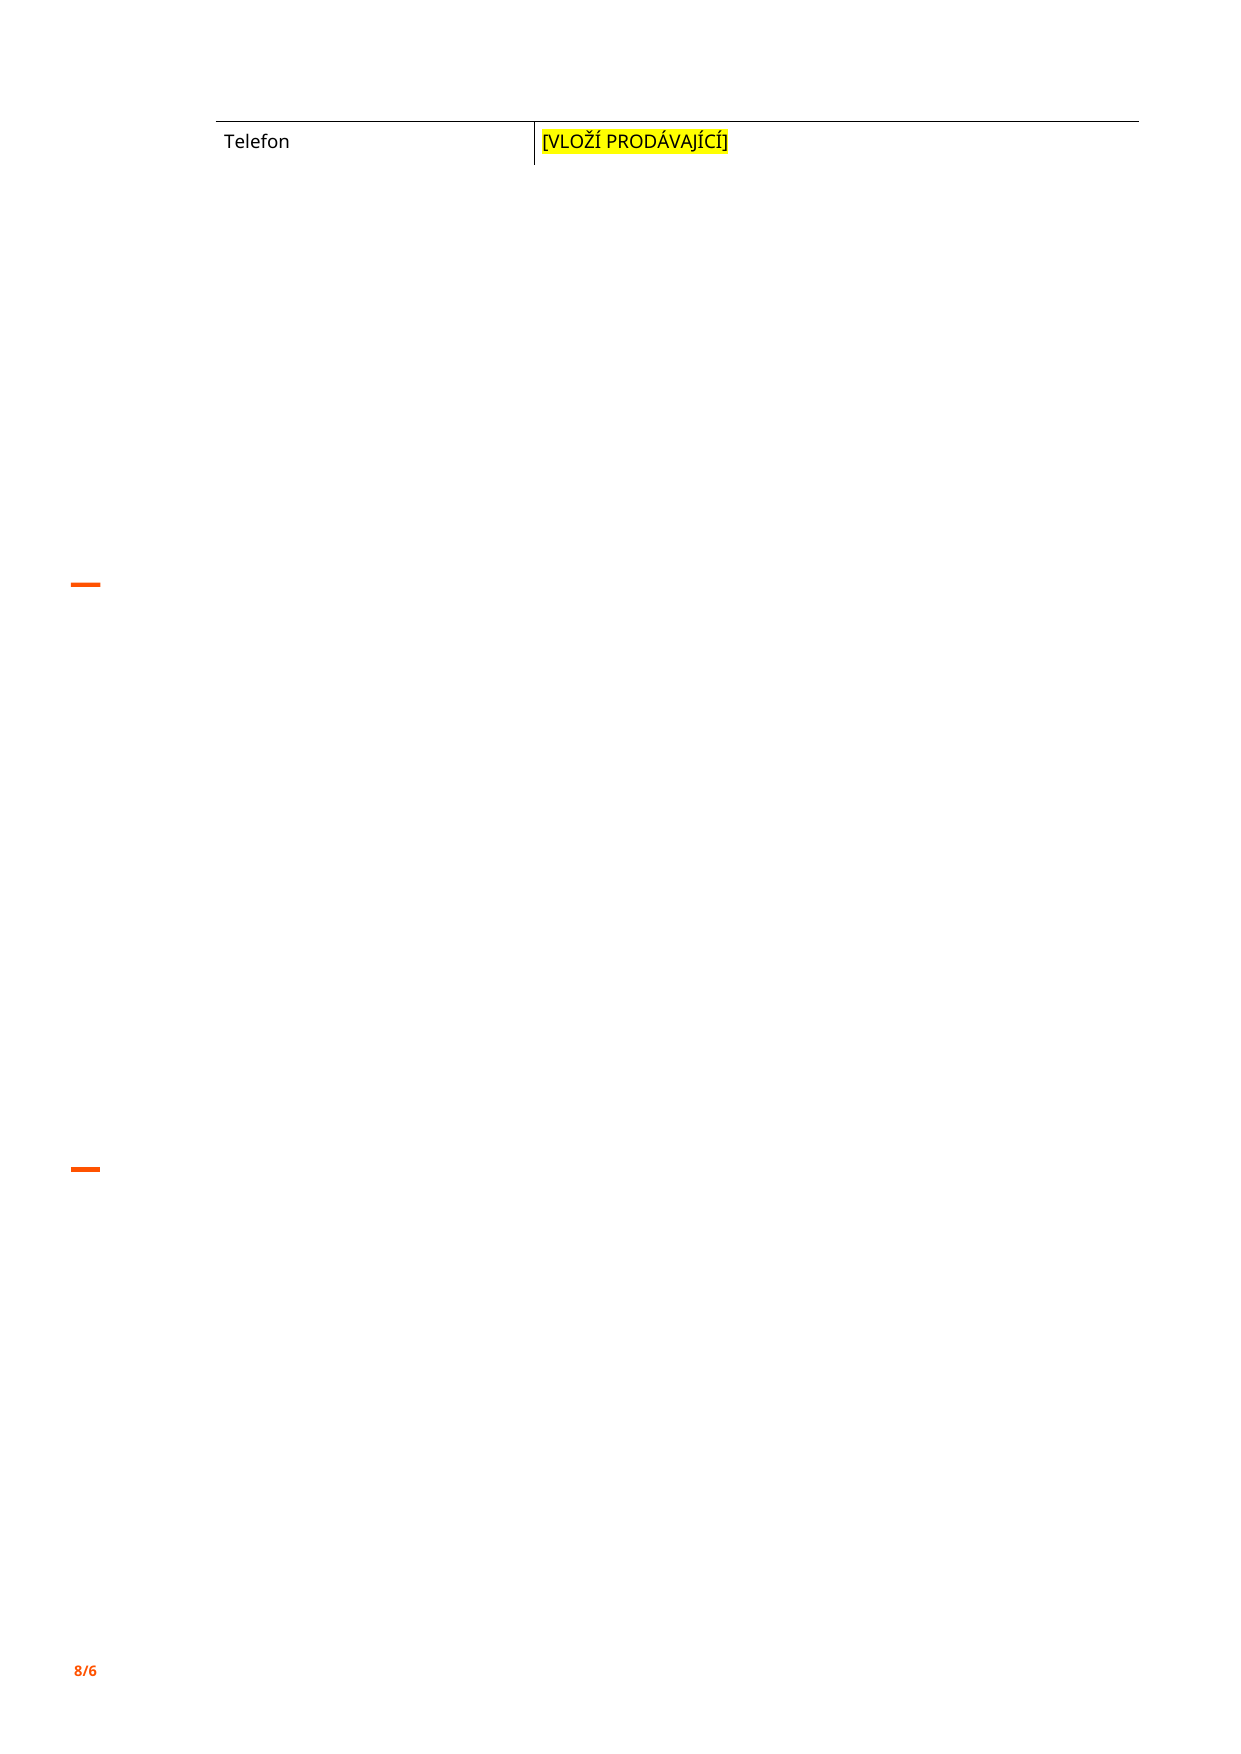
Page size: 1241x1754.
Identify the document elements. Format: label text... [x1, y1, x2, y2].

table_cell [VLOŽÍ PRODÁVAJÍCÍ] [535, 122, 1139, 164]
table_cell Telefon [216, 122, 534, 164]
